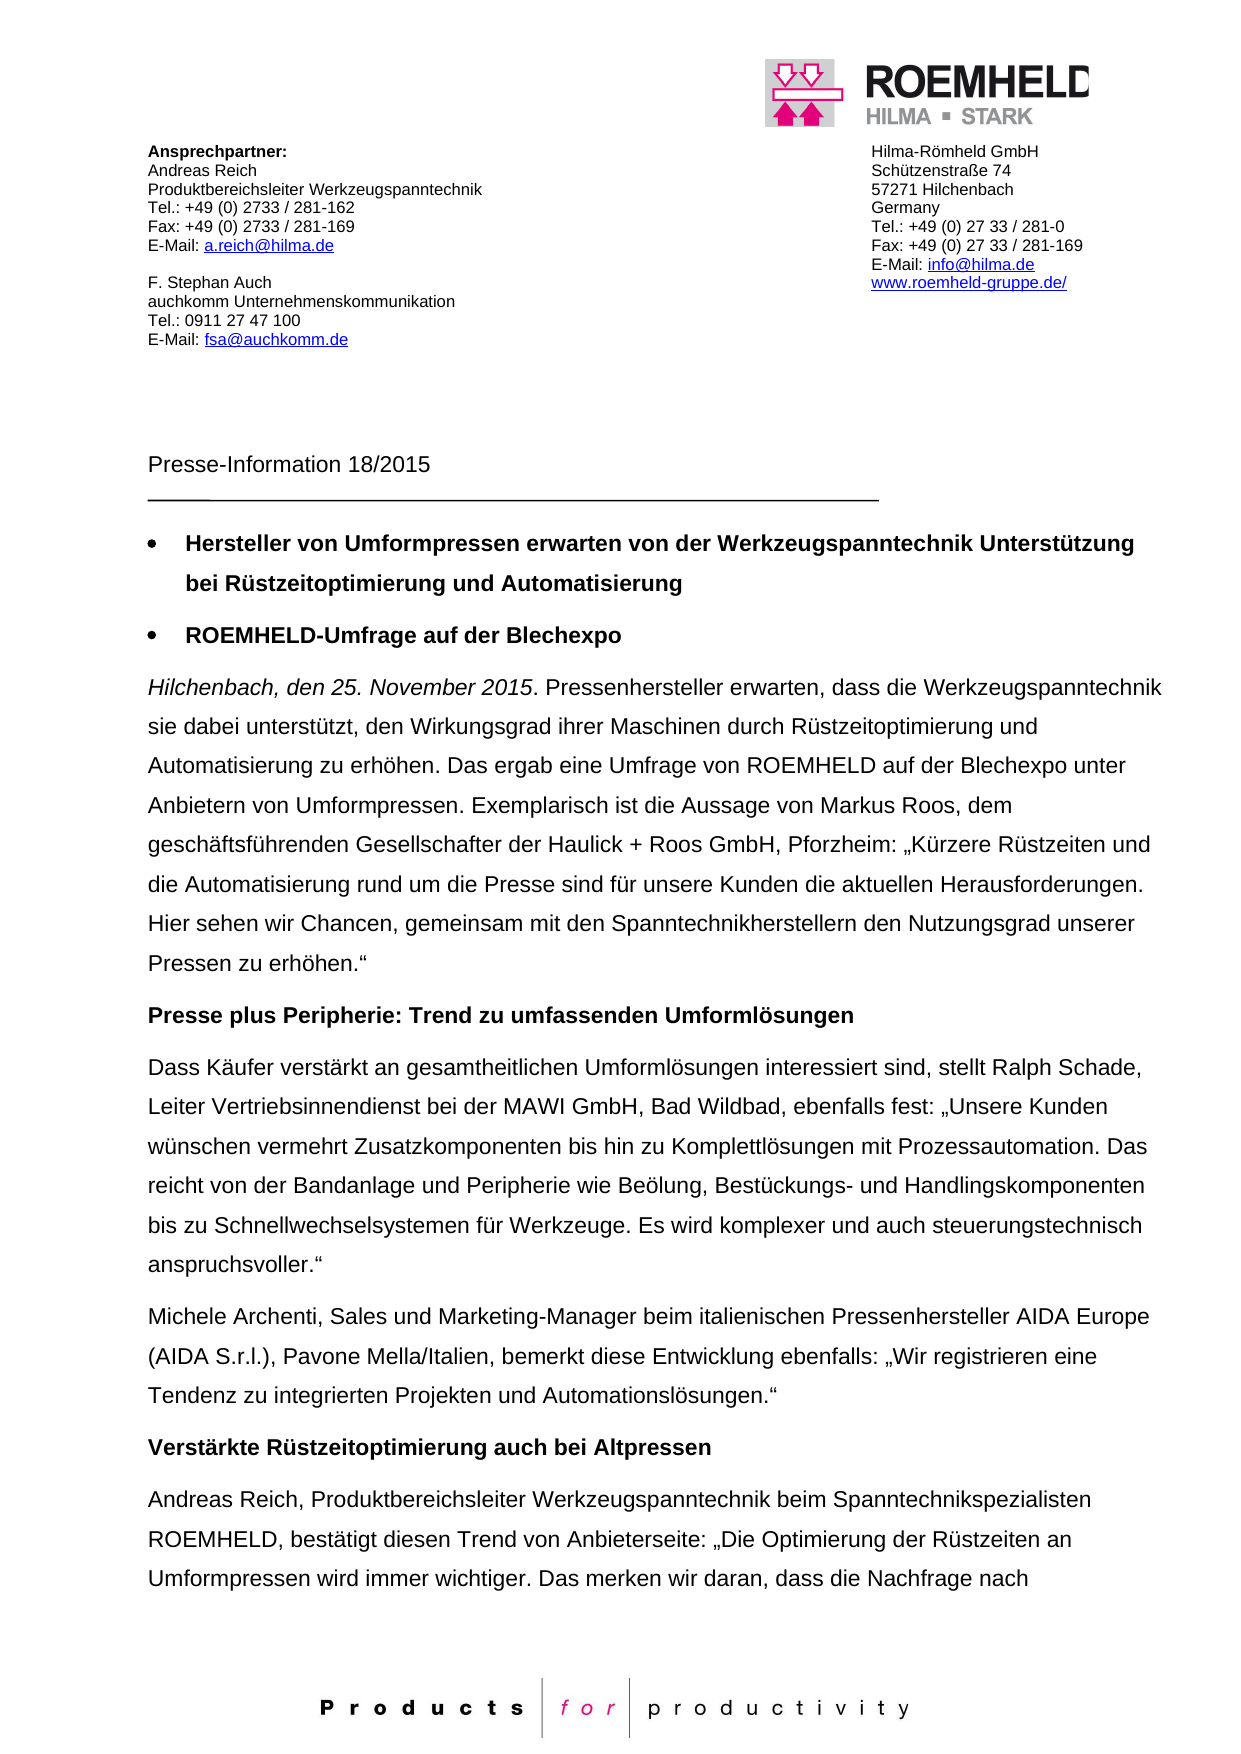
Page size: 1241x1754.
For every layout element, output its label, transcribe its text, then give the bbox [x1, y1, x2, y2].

text Presse plus Peripherie: Trend zu umfassenden Umformlösungen [148, 1002, 1162, 1028]
text Presse-Information 18/2015 [148, 451, 892, 477]
table_header Hilma-Römheld GmbH Schützenstraße 74 57271 Hilchenbach Germany Tel.: +49 (0) 27 33 / 281-0 Fax: +49 (0) 27 33 / 281-169 E-Mail: info@hilma.de www.roemheld-gruppe.de/ [849, 143, 1130, 361]
list Hersteller von Umformpressen erwarten von der Werkzeugspanntechnik Unterstützung bei Rüstzeitoptimierung und Automatisierung [148, 530, 1162, 596]
table_header Ansprechpartner: Andreas Reich Produktbereichsleiter Werkzeugspanntechnik Tel.: +49 (0) 2733 / 281-162 Fax: +49 (0) 2733 / 281-169 E-Mail: a.reich@hilma.de F. Stephan Auch auchkomm Unternehmenskommunikation Tel.: 0911 27 47 100 E-Mail: fsa@auchkomm.de [140, 143, 849, 361]
text Dass Käufer verstärkt an gesamtheitlichen Umformlösungen interessiert sind, stellt Ralph Schade, Leiter Vertriebsinnendienst bei der MAWI GmbH, Bad Wildbad, ebenfalls fest: „Unsere Kunden wünschen vermehrt Zusatzkomponenten bis hin zu Komplettlösungen mit Prozessautomation. Das reicht von der Bandanlage und Peripherie wie Beölung, Bestückungs- und Handlingskomponenten bis zu Schnellwechselsystemen für Werkzeuge. Es wird komplexer und auch steuerungstechnisch anspruchsvoller.“ [148, 1054, 1162, 1278]
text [148, 1486, 1162, 1591]
text Michele Archenti, Sales und Marketing-Manager beim italienischen Pressenhersteller AIDA Europe (AIDA S.r.l.), Pavone Mella/Italien, bemerkt diese Entwicklung ebenfalls: „Wir registrieren eine Tendenz zu integrierten Projekten und Automationslösungen.“ [148, 1303, 1162, 1408]
text Verstärkte Rüstzeitoptimierung auch bei Altpressen [148, 1434, 1162, 1461]
picture [274, 1662, 965, 1748]
list ROEMHELD-Umfrage auf der Blechexpo [148, 622, 1162, 648]
picture [763, 59, 1089, 126]
text Hilchenbach, den 25. November 2015. Pressenhersteller erwarten, dass die Werkzeugspanntechnik sie dabei unterstützt, den Wirkungsgrad ihrer Maschinen durch Rüstzeitoptimierung und Automatisierung zu erhöhen. Das ergab eine Umfrage von ROEMHELD auf der Blechexpo unter Anbietern von Umformpressen. Exemplarisch ist die Aussage von Markus Roos, dem geschäftsführenden Gesellschafter der Haulick + Roos GmbH, Pforzheim: „Kürzere Rüstzeiten und die Automatisierung rund um die Presse sind für unsere Kunden die aktuellen Herausforderungen. Hier sehen wir Chancen, gemeinsam mit den Spanntechnikherstellern den Nutzungsgrad unserer Pressen zu erhöhen.“ [148, 673, 1162, 976]
